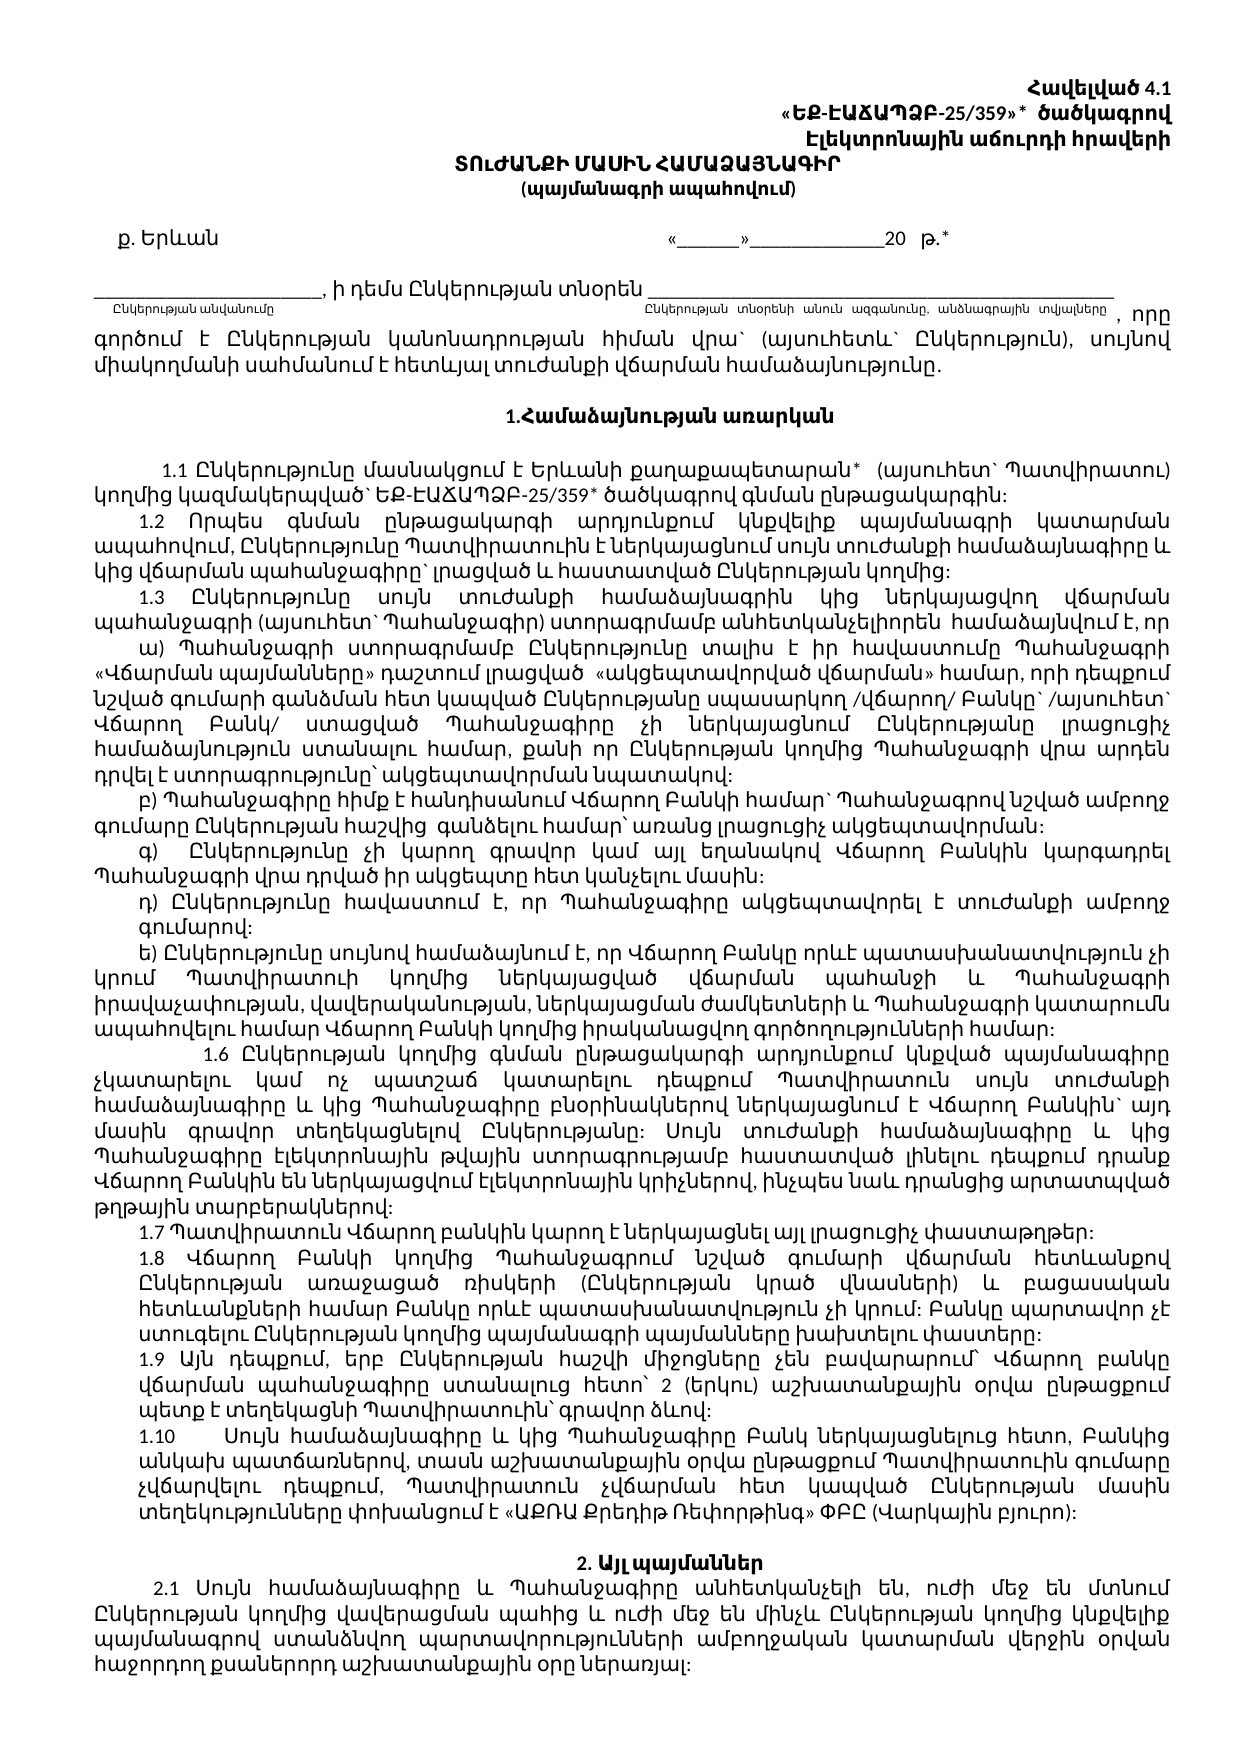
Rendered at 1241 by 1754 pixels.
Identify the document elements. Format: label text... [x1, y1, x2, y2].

text ՏՈւԺԱՆՔԻ ՄԱՍԻՆ ՀԱՄԱՁԱՅՆԱԳԻՐ [94, 151, 1171, 177]
text 1.2 Որպես գնման ընթացակարգի արդյունքում կնքվելիք պայմանագրի կատարման ապահովում, Ընկերությունը Պատվիրատուին է ներկայացնում սույն տուժանքի համաձայնագիրը և կից վճարման պահանջագիրը` լրացված և հաստատված Ընկերության կողմից: [94, 508, 1171, 584]
text (պայմանագրի ապահովում) [94, 177, 1171, 199]
text 1.3 Ընկերությունը սույն տուժանքի համաձայնագրին կից ներկայացվող վճարման պահանջագրի (այսուհետ` Պահանջագիր) ստորագրմամբ անհետկանչելիորեն համաձայնվում է, որ [94, 584, 1171, 635]
text Հավելված 4.1 [94, 75, 1171, 100]
text 1.9 Այն դեպքում, երբ Ընկերության հաշվի միջոցները չեն բավարարում՝ Վճարող բանկը վճարման պահանջագիրը ստանալուց հետո՝ 2 (երկու) աշխատանքային օրվա ընթացքում պետք է տեղեկացնի Պատվիրատուին՝ գրավոր ձևով: [138, 1347, 1171, 1423]
text 1.1 Ընկերությունը մասնակցում է Երևանի քաղաքապետարան* (այսուհետ` Պատվիրատու) կողմից կազմակերպված` ԵՔ-ԷԱՃԱՊՁԲ-25/359* ծածկագրով գնման ընթացակարգին: [94, 457, 1171, 508]
text ե) Ընկերությունը սույնով համաձայնում է, որ Վճարող Բանկը որևէ պատասխանատվություն չի կրում Պատվիրատուի կողմից ներկայացված վճարման պահանջի և Պահանջագրի իրավաչափության, վավերականության, ներկայացման ժամկետների և Պահանջագրի կատարումն ապահովելու համար Վճարող Բանկի կողմից իրականացվող գործողությունների համար: [94, 940, 1171, 1042]
text 1.6 Ընկերության կողմից գնման ընթացակարգի արդյունքում կնքված պայմանագիրը չկատարելու կամ ոչ պատշաճ կատարելու դեպքում Պատվիրատուն սույն տուժանքի համաձայնագիրը և կից Պահանջագիրը բնօրինակներով ներկայացնում է Վճարող Բանկին` այդ մասին գրավոր տեղեկացնելով Ընկերությանը: Սույն տուժանքի համաձայնագիրը և կից Պահանջագիրը էլեկտրոնային թվային ստորագրությամբ հաստատված լինելու դեպքում դրանք Վճարող Բանկին են ներկայացվում էլեկտրոնային կրիչներով, ինչպես նաև դրանցից արտատպված թղթային տարբերակներով: [94, 1042, 1171, 1219]
text Էլեկտրոնային աճուրդի հրավերի [94, 126, 1171, 151]
text բ) Պահանջագիրը հիմք է հանդիսանում Վճարող Բանկի համար` Պահանջագրով նշված ամբողջ գումարը Ընկերության հաշվից գանձելու համար՝ առանց լրացուցիչ ակցեպտավորման: [94, 787, 1171, 838]
text Ընկերության անվանումը Ընկերության տնօրենի անուն ազգանունը, անձնագրային տվյալները , որը գործում է Ընկերության կանոնադրության հիման վրա` (այսուհետև` Ընկերություն), սույնով միակողմանի սահմանում է հետևյալ տուժանքի վճարման համաձայնությունը. [94, 301, 1171, 377]
text 1.Համաձայնության առարկան [169, 403, 1171, 428]
text դ) Ընկերությունը հավաստում է, որ Պահանջագիրը ակցեպտավորել է տուժանքի ամբողջ գումարով: [138, 889, 1171, 940]
text 1.8 Վճարող Բանկի կողմից Պահանջագրում նշված գումարի վճարման հետևանքով Ընկերության առաջացած ռիսկերի (Ընկերության կրած վնասների) և բացասական հետևանքների համար Բանկը որևէ պատասխանատվություն չի կրում: Բանկը պարտավոր չէ ստուգելու Ընկերության կողմից պայմանագրի պայմանները խախտելու փաստերը: [138, 1245, 1171, 1347]
text «ԵՔ-ԷԱՃԱՊՁԲ-25/359»* ծածկագրով [94, 100, 1171, 126]
text 2. Այլ պայմաններ [169, 1550, 1171, 1575]
text ա) Պահանջագրի ստորագրմամբ Ընկերությունը տալիս է իր հավաստումը Պահանջագրի «Վճարման պայմանները» դաշտում լրացված «ակցեպտավորված վճարման» համար, որի դեպքում նշված գումարի գանձման հետ կապված Ընկերությանը սպասարկող /վճարող/ Բանկը` /այսուհետ` Վճարող Բանկ/ ստացված Պահանջագիրը չի ներկայացնում Ընկերությանը լրացուցիչ համաձայնություն ստանալու համար, քանի որ Ընկերության կողմից Պահանջագրի վրա արդեն դրվել է ստորագրությունը՝ ակցեպտավորման նպատակով: [94, 635, 1171, 787]
text գ) Ընկերությունը չի կարող գրավոր կամ այլ եղանակով Վճարող Բանկին կարգադրել Պահանջագրի վրա դրված իր ակցեպտը հետ կանչելու մասին: [94, 838, 1171, 889]
text 1.10 Սույն համաձայնագիրը և կից Պահանջագիրը Բանկ ներկայացնելուց հետո, Բանկից անկախ պատճառներով, տասն աշխատանքային օրվա ընթացքում Պատվիրատուին գումարը չվճարվելու դեպքում, Պատվիրատուն չվճարման հետ կապված Ընկերության մասին տեղեկությունները փոխանցում է «ԱՔՌԱ Քրեդիթ Ռեփորթինգ» ՓԲԸ (Վարկային բյուրո): [138, 1423, 1171, 1524]
text ______________________, ի դեմս Ընկերության տնօրեն _____________________________________________ [94, 276, 1171, 301]
text ք. Երևան «______»_____________20 թ.* [94, 225, 1171, 250]
text 2.1 Սույն համաձայնագիրը և Պահանջագիրը անհետկանչելի են, ուժի մեջ են մտնում Ընկերության կողմից վավերացման պահից և ուժի մեջ են մինչև Ընկերության կողմից կնքվելիք պայմանագրով ստանձնվող պարտավորությունների ամբողջական կատարման վերջին օրվան հաջորդող քսաներորդ աշխատանքային օրը ներառյալ: [94, 1575, 1171, 1677]
text 1.7 Պատվիրատուն Վճարող բանկին կարող է ներկայացնել այլ լրացուցիչ փաստաթղթեր: [138, 1219, 1171, 1245]
